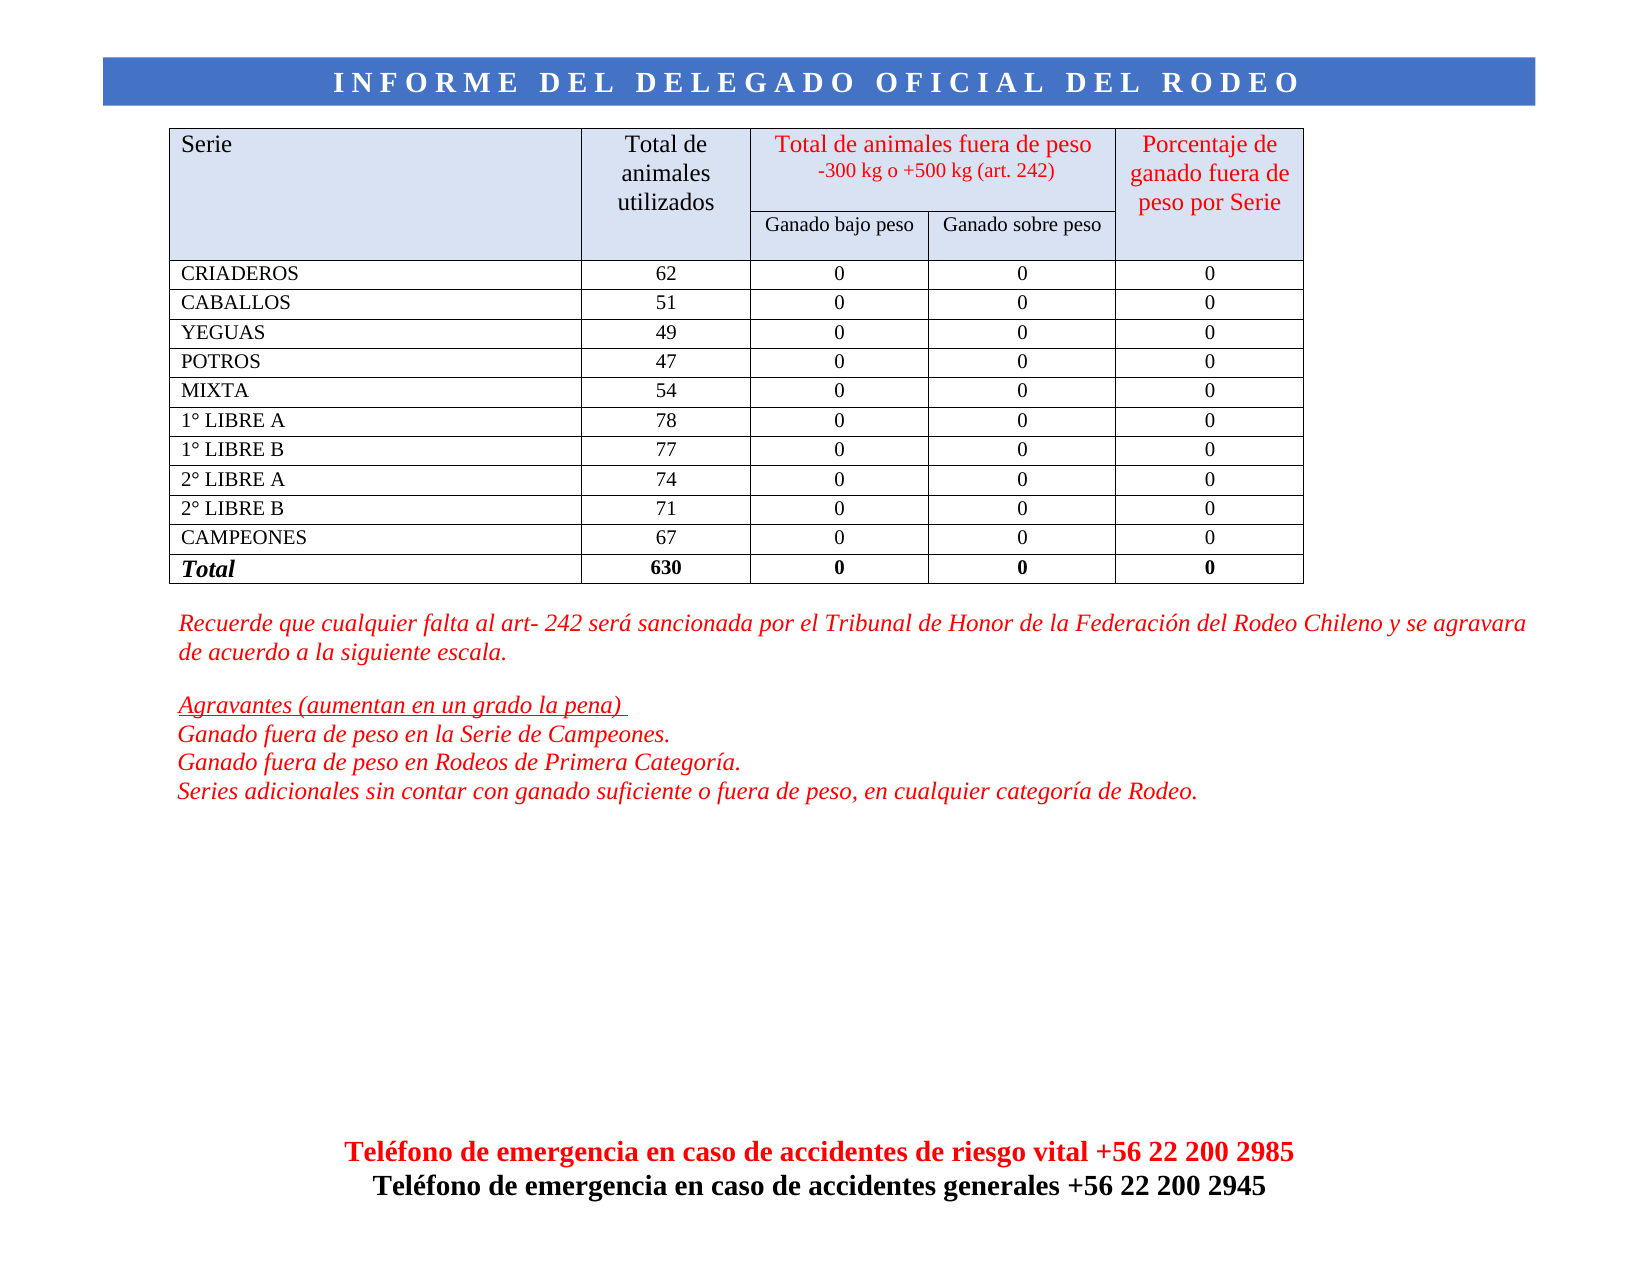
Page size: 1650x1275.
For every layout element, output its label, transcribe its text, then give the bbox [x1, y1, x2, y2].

table_cell 0 [1116, 466, 1303, 495]
table_cell 1° LIBRE B [170, 437, 581, 465]
table_header Total de animales utilizados [582, 129, 750, 260]
table_cell 0 [1116, 261, 1303, 289]
table_cell 0 [929, 408, 1115, 436]
table_cell Ganado bajo peso [751, 212, 928, 260]
table_cell CRIADEROS [170, 261, 581, 289]
table_cell 62 [582, 261, 750, 289]
list Recuerde que cualquier falta al art- 242 será sancionada por el Tribunal de Honor de la Federación del Rodeo Chileno y se agravara de acuerdo a la siguiente escala. [178, 608, 1536, 666]
table_cell 49 [582, 320, 750, 348]
table_cell 0 [1116, 496, 1303, 524]
table_cell 74 [582, 466, 750, 495]
table_cell 1° LIBRE A [170, 408, 581, 436]
table_cell CABALLOS [170, 290, 581, 318]
table_cell Ganado sobre peso [929, 212, 1115, 260]
table_cell 0 [751, 525, 928, 553]
table_cell 0 [751, 496, 928, 524]
table_cell 0 [751, 408, 928, 436]
table_header Serie [170, 129, 581, 260]
table_cell 0 [929, 496, 1115, 524]
table_cell 0 [929, 555, 1115, 583]
table_cell 2° LIBRE B [170, 496, 581, 524]
table_cell 0 [751, 555, 928, 583]
table_cell 0 [1116, 290, 1303, 318]
list Agravantes (aumentan en un grado la pena) [178, 690, 1536, 719]
table_header Total de animales fuera de peso -300 kg o +500 kg (art. 242) [751, 129, 1115, 211]
table_cell 51 [582, 290, 750, 318]
table_cell MIXTA [170, 378, 581, 407]
text Ganado fuera de peso en la Serie de Campeones. [103, 719, 1536, 747]
table_cell 67 [582, 525, 750, 553]
table_cell 0 [1116, 349, 1303, 377]
table_cell 0 [751, 378, 928, 407]
table_cell 78 [582, 408, 750, 436]
table_cell 77 [582, 437, 750, 465]
table_cell 0 [751, 261, 928, 289]
text Ganado fuera de peso en Rodeos de Primera Categoría. [103, 747, 1536, 776]
table_cell 2° LIBRE A [170, 466, 581, 495]
table_cell POTROS [170, 349, 581, 377]
table_cell 630 [582, 555, 750, 583]
table_cell 0 [1116, 320, 1303, 348]
table_cell 0 [1116, 525, 1303, 553]
table_cell 0 [751, 466, 928, 495]
table_cell YEGUAS [170, 320, 581, 348]
table_cell 0 [929, 525, 1115, 553]
table_cell 0 [1116, 437, 1303, 465]
table_cell 71 [582, 496, 750, 524]
table_cell 0 [929, 261, 1115, 289]
text Series adicionales sin contar con ganado suficiente o fuera de peso, en cualquier categoría de Rodeo. [103, 776, 1536, 805]
table_cell 0 [751, 320, 928, 348]
table_cell Total [170, 555, 581, 583]
table_cell 0 [751, 290, 928, 318]
table_cell 0 [929, 290, 1115, 318]
table_cell CAMPEONES [170, 525, 581, 553]
table_cell 0 [1116, 378, 1303, 407]
table_cell 54 [582, 378, 750, 407]
table_cell 0 [929, 466, 1115, 495]
table_cell 0 [929, 378, 1115, 407]
table_cell 0 [751, 349, 928, 377]
table_cell 0 [1116, 555, 1303, 583]
table_cell 0 [929, 437, 1115, 465]
table_cell 47 [582, 349, 750, 377]
table_cell 0 [1116, 408, 1303, 436]
table_cell 0 [929, 349, 1115, 377]
table_cell 0 [929, 320, 1115, 348]
table_cell 0 [751, 437, 928, 465]
table_header Porcentaje de ganado fuera de peso por Serie [1116, 129, 1303, 260]
